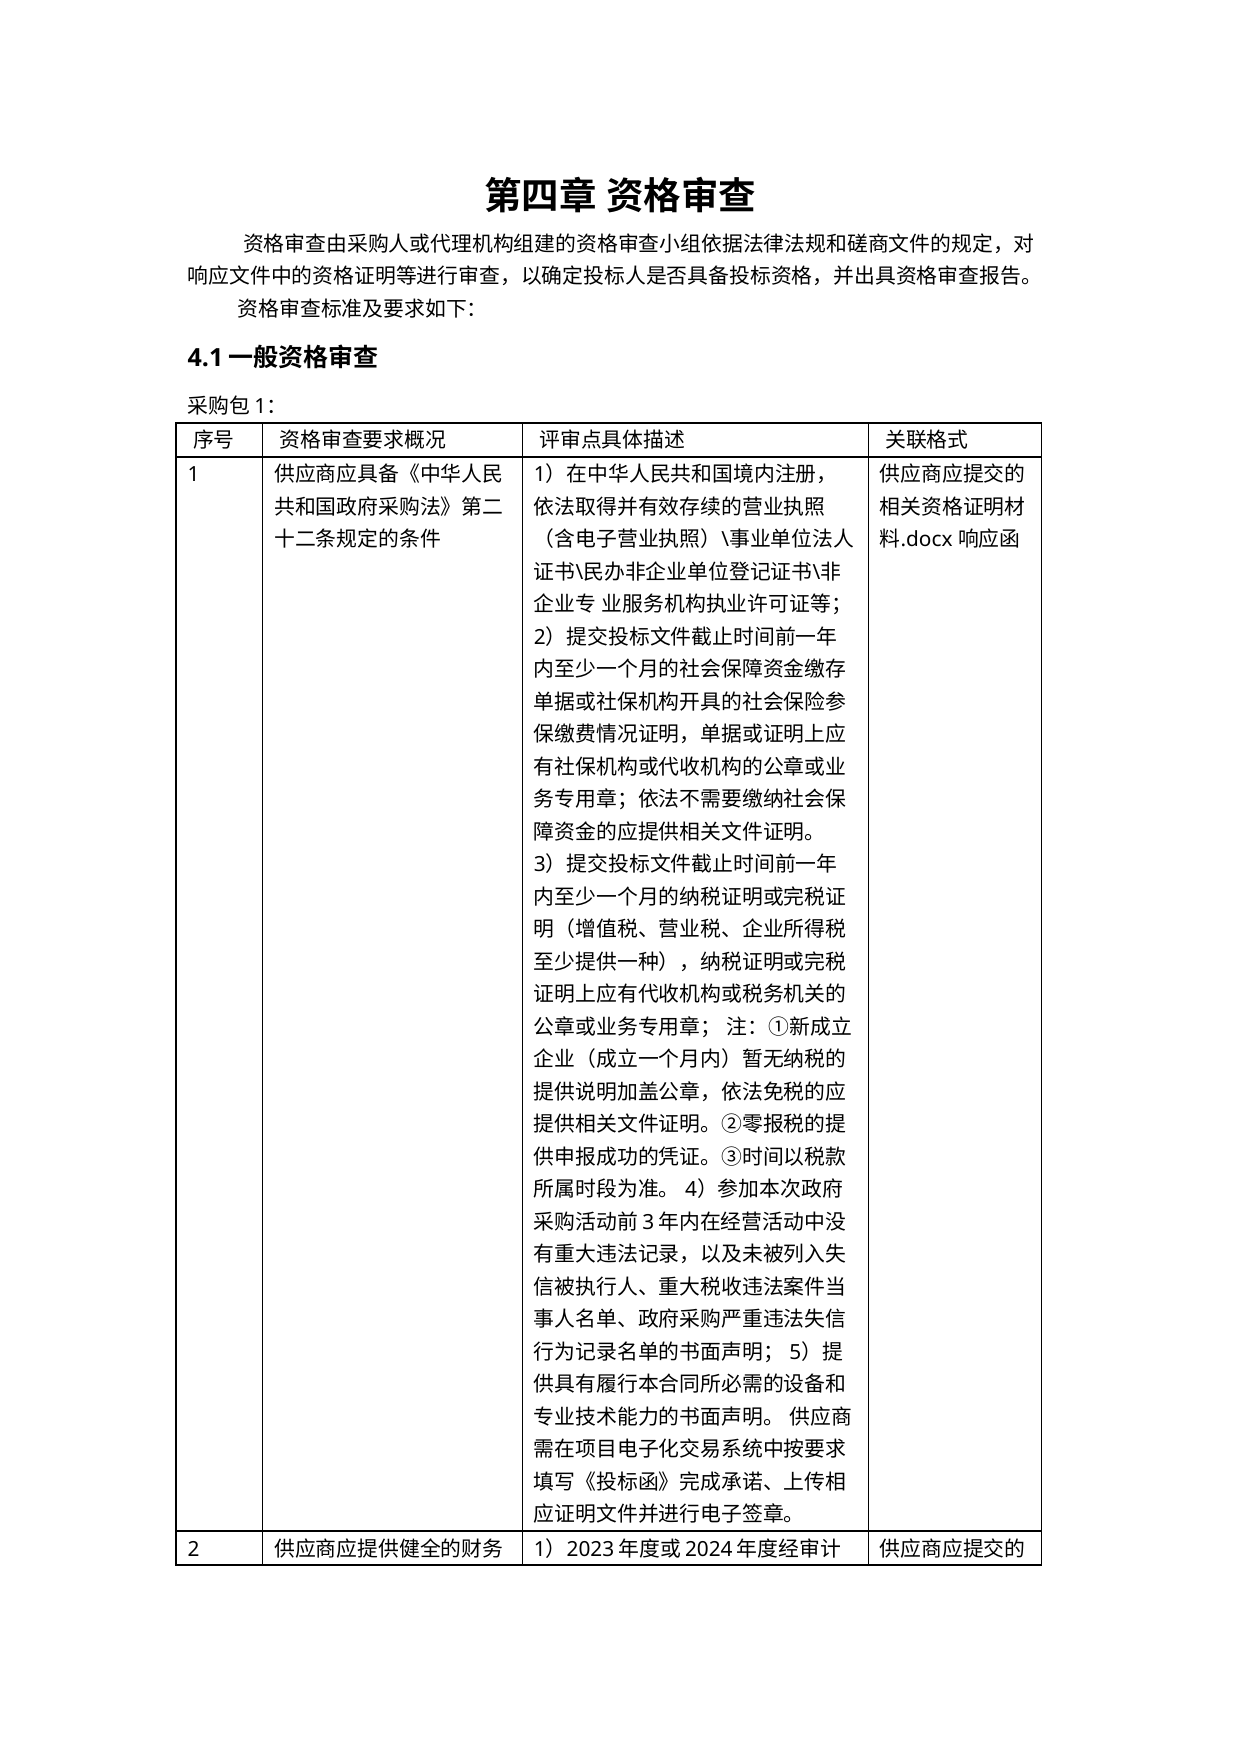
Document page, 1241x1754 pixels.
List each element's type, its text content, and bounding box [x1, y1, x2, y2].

table_cell 1 [177, 458, 262, 1530]
table_header 关联格式 [869, 424, 1041, 456]
table_cell 1）在中华人民共和国境内注册，依法取得并有效存续的营业执照（含电子营业执照）\事业单位法人证书\民办非企业单位登记证书\非企业专 业服务机构执业许可证等； 2）提交投标文件截止时间前一年内至少一个月的社会保障资金缴存单据或社保机构开具的社会保险参保缴费情况证明，单据或证明上应有社保机构或代收机构的公章或业务专用章；依法不需要缴纳社会保障资金的应提供相关文件证明。 3）提交投标文件截止时间前一年内至少一个月的纳税证明或完税证明（增值税、营业税、企业所得税至少提供一种），纳税证明或完税证明上应有代收机构或税务机关的公章或业务专用章； 注：①新成立企业（成立一个月内）暂无纳税的提供说明加盖公章，依法免税的应提供相关文件证明。②零报税的提供申报成功的凭证。③时间以税款所属时段为准。 4）参加本次政府采购活动前3年内在经营活动中没有重大违法记录，以及未被列入失信被执行人、重大税收违法案件当事人名单、政府采购严重违法失信行为记录名单的书面声明； 5）提供具有履行本合同所必需的设备和专业技术能力的书面声明。 供应商需在项目电子化交易系统中按要求填写《投标函》完成承诺、上传相应证明文件并进行电子签章。 [523, 458, 868, 1530]
text 采购包1： [187, 389, 1053, 422]
text 4.1一般资格审查 [187, 324, 1053, 389]
text 资格审查由采购人或代理机构组建的资格审查小组依据法律法规和磋商文件的规定，对响应文件中的资格证明等进行审查，以确定投标人是否具备投标资格，并出具资格审查报告。 [187, 227, 1053, 292]
table_header 序号 [177, 424, 262, 456]
table_cell 2 [177, 1532, 262, 1564]
text 第四章 资格审查 [187, 162, 1053, 227]
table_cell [869, 1532, 1041, 1564]
text 资格审查标准及要求如下： [187, 292, 1053, 324]
table_header 资格审查要求概况 [263, 424, 522, 456]
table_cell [523, 1532, 868, 1564]
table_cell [263, 1532, 522, 1564]
table_cell 供应商应具备《中华人民共和国政府采购法》第二十二条规定的条件 [263, 458, 522, 1530]
table_header 评审点具体描述 [523, 424, 868, 456]
table_cell 供应商应提交的相关资格证明材料.docx 响应函 [869, 458, 1041, 1530]
